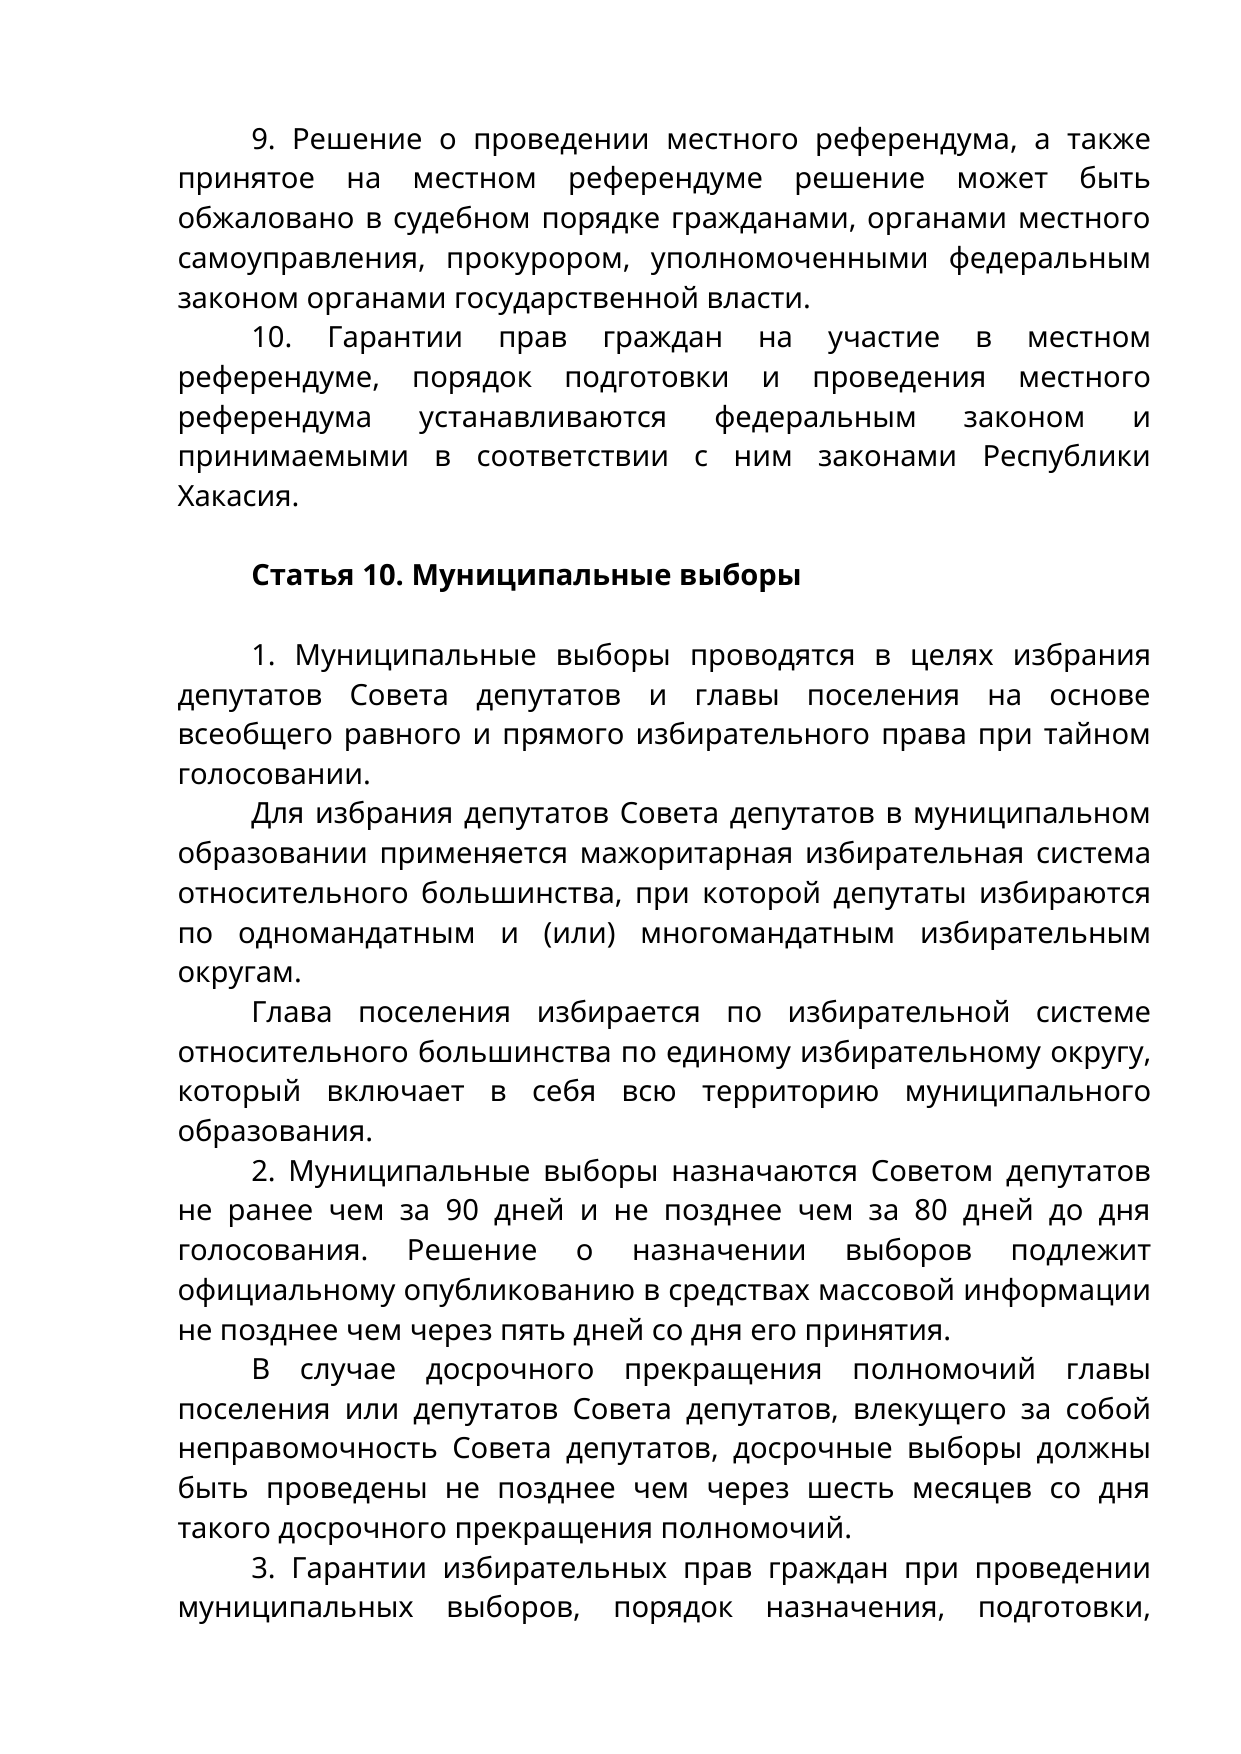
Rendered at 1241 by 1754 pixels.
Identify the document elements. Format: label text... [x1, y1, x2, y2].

text 1. Муниципальные выборы проводятся в целях избрания депутатов Совета депутатов и главы поселения на основе всеобщего равного и прямого избирательного права при тайном голосовании. [177, 634, 1152, 793]
text В случае досрочного прекращения полномочий главы поселения или депутатов Совета депутатов, влекущего за собой неправомочность Совета депутатов, досрочные выборы должны быть проведены не позднее чем через шесть месяцев со дня такого досрочного прекращения полномочий. [177, 1348, 1152, 1547]
text Для избрания депутатов Совета депутатов в муниципальном образовании применяется мажоритарная избирательная система относительного большинства, при которой депутаты избираются по одномандатным и (или) многомандатным избирательным округам. [177, 793, 1152, 991]
text Статья 10. Муниципальные выборы [177, 555, 1152, 594]
text 9. Решение о проведении местного референдума, а также принятое на местном референдуме решение может быть обжаловано в судебном порядке гражданами, органами местного самоуправления, прокурором, уполномоченными федеральным законом органами государственной власти. [177, 118, 1152, 317]
text Глава поселения избирается по избирательной системе относительного большинства по единому избирательному округу, который включает в себя всю территорию муниципального образования. [177, 991, 1152, 1150]
text 10. Гарантии прав граждан на участие в местном референдуме, порядок подготовки и проведения местного референдума устанавливаются федеральным законом и принимаемыми в соответствии с ним законами Республики Хакасия. [177, 317, 1152, 515]
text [177, 1547, 1152, 1626]
text 2. Муниципальные выборы назначаются Советом депутатов не ранее чем за 90 дней и не позднее чем за 80 дней до дня голосования. Решение о назначении выборов подлежит официальному опубликованию в средствах массовой информации не позднее чем через пять дней со дня его принятия. [177, 1150, 1152, 1348]
